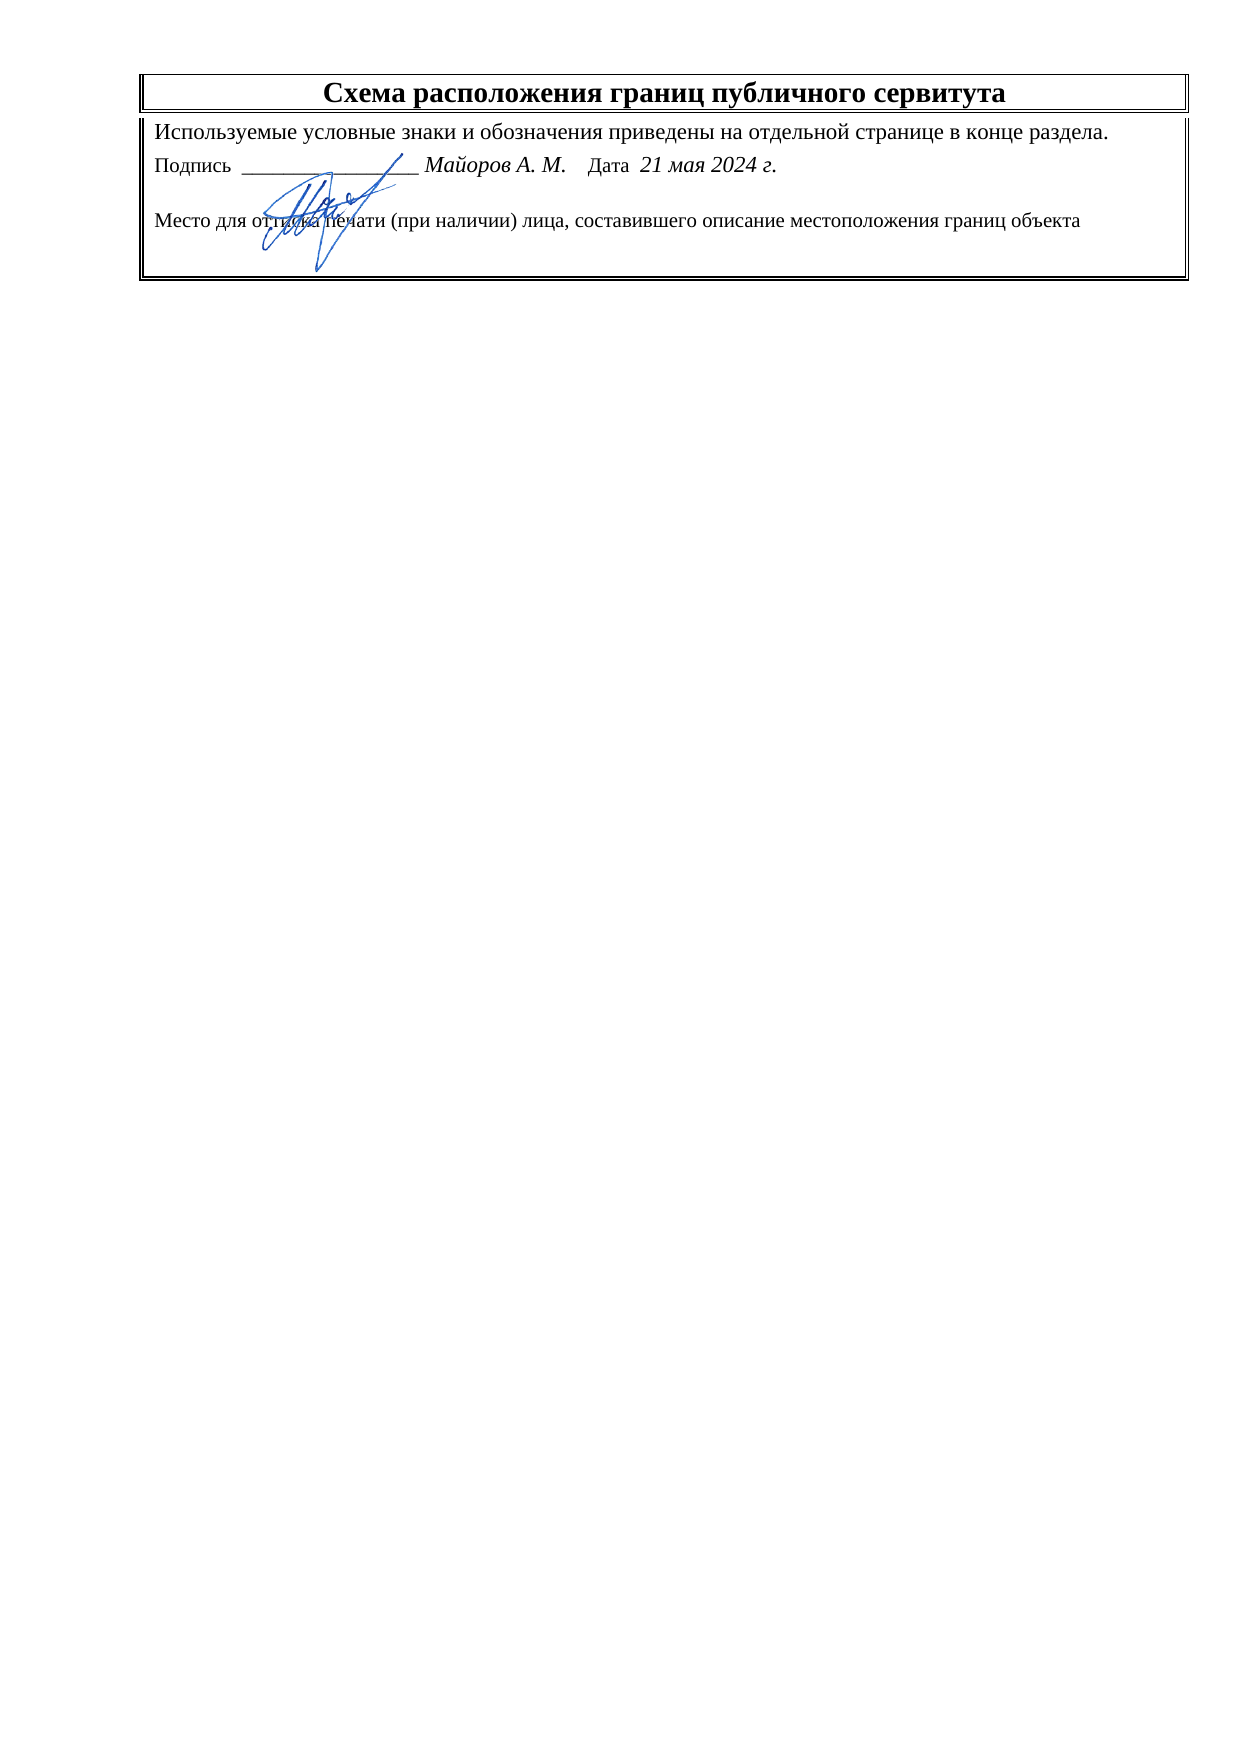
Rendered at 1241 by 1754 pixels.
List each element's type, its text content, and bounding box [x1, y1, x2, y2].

table_cell Используемые условные знаки и обозначения приведены на отдельной странице в конце раздела. [144, 118, 1185, 144]
picture [254, 144, 408, 277]
table_cell Подпись _________________ Майоров А. М. Дата 21 мая 2024 г. Место для оттиска печати (при наличии) лица, составившего описание местоположения границ объекта [144, 145, 254, 276]
table_cell Подпись _________________ Майоров А. М. Дата 21 мая 2024 г. Место для оттиска печати (при наличии) лица, составившего описание местоположения границ объекта [408, 145, 1185, 276]
